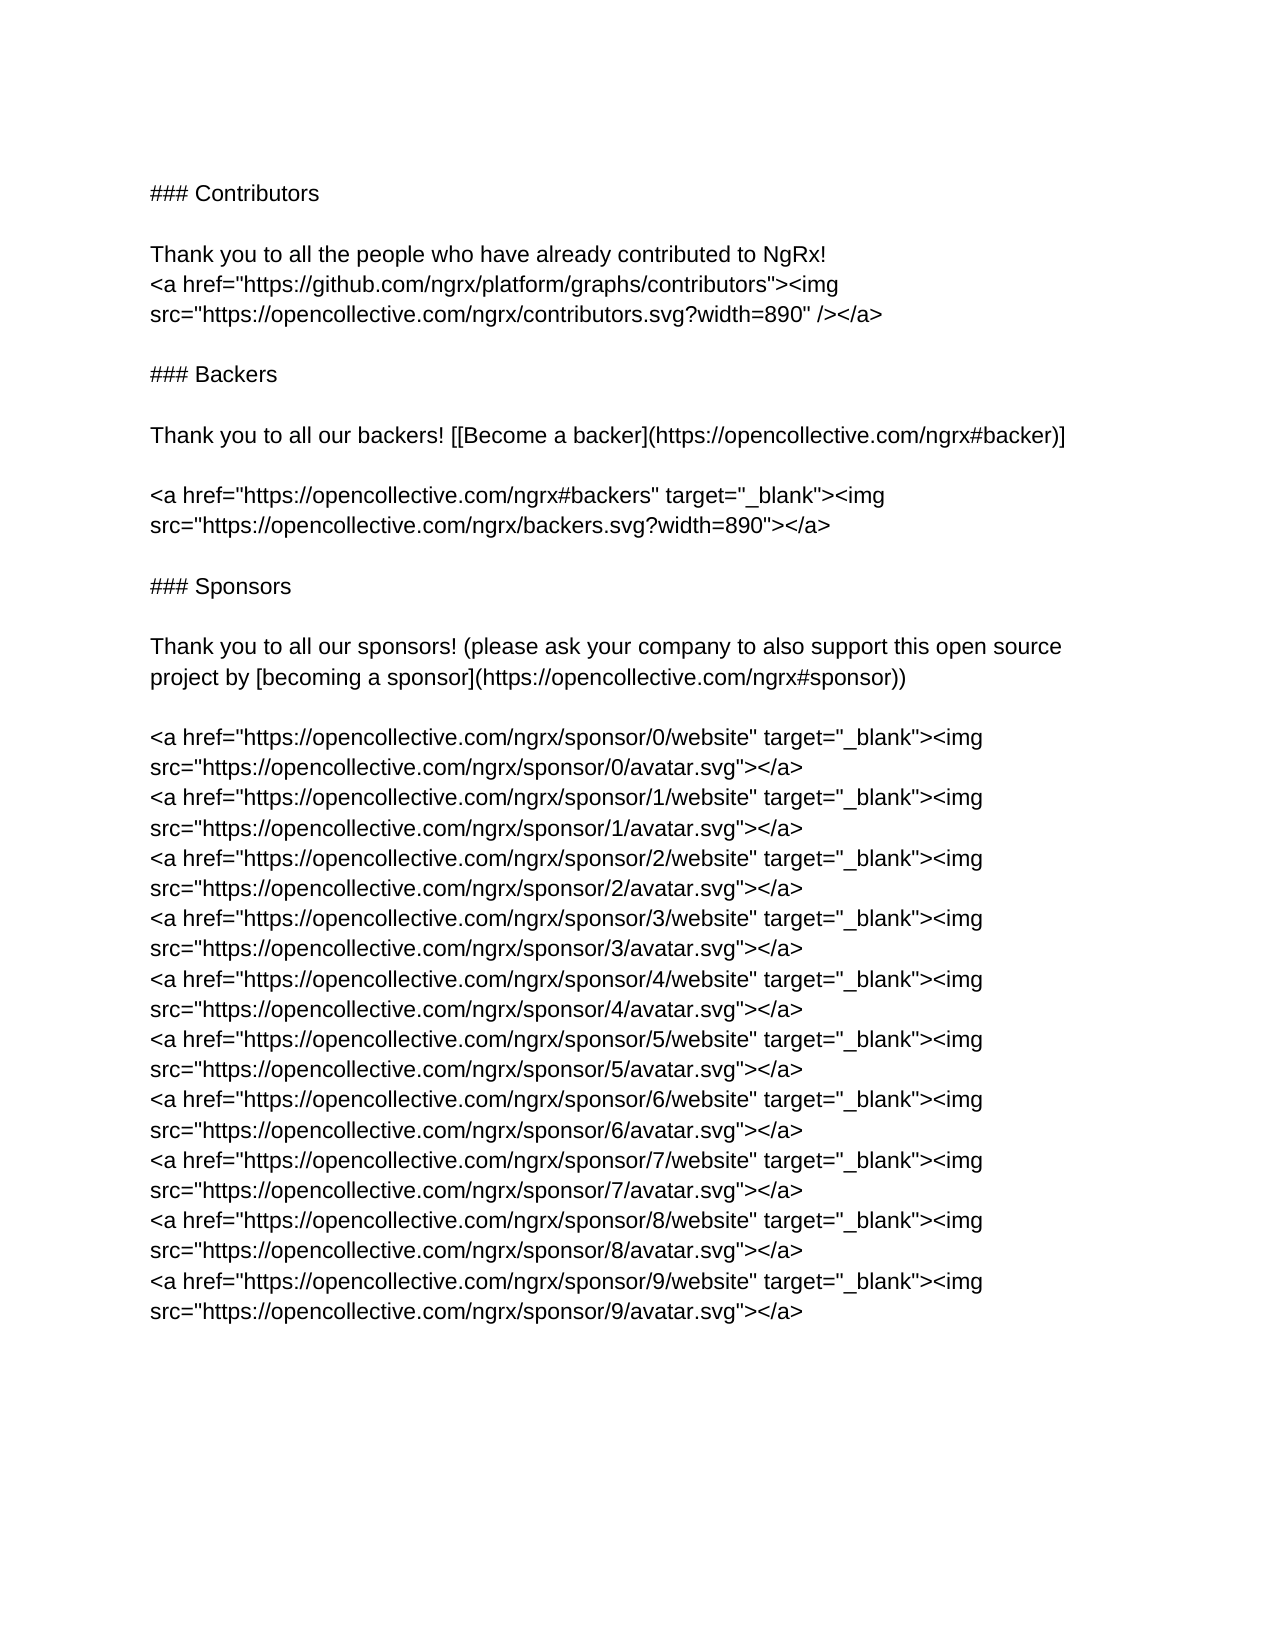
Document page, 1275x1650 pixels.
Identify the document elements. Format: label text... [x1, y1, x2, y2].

text ### Backers [150, 361, 1125, 388]
text <a href="https://opencollective.com/ngrx/sponsor/1/website" target="_blank"><img src="https://opencollective.com/ngrx/sponsor/1/avatar.svg"></a> [150, 784, 1125, 841]
text <a href="https://opencollective.com/ngrx/sponsor/4/website" target="_blank"><img src="https://opencollective.com/ngrx/sponsor/4/avatar.svg"></a> [150, 966, 1125, 1022]
text <a href="https://opencollective.com/ngrx/sponsor/3/website" target="_blank"><img src="https://opencollective.com/ngrx/sponsor/3/avatar.svg"></a> [150, 905, 1125, 962]
text <a href="https://opencollective.com/ngrx/sponsor/0/website" target="_blank"><img src="https://opencollective.com/ngrx/sponsor/0/avatar.svg"></a> [150, 724, 1125, 781]
text <a href="https://opencollective.com/ngrx/sponsor/5/website" target="_blank"><img src="https://opencollective.com/ngrx/sponsor/5/avatar.svg"></a> [150, 1026, 1125, 1083]
text ### Contributors [150, 180, 1125, 207]
text <a href="https://opencollective.com/ngrx/sponsor/8/website" target="_blank"><img src="https://opencollective.com/ngrx/sponsor/8/avatar.svg"></a> [150, 1207, 1125, 1264]
text <a href="https://opencollective.com/ngrx/sponsor/2/website" target="_blank"><img src="https://opencollective.com/ngrx/sponsor/2/avatar.svg"></a> [150, 845, 1125, 901]
text <a href="https://github.com/ngrx/platform/graphs/contributors"><img src="https://opencollective.com/ngrx/contributors.svg?width=890" /></a> [150, 271, 1125, 327]
text <a href="https://opencollective.com/ngrx/sponsor/9/website" target="_blank"><img src="https://opencollective.com/ngrx/sponsor/9/avatar.svg"></a> [150, 1268, 1125, 1324]
text ### Sponsors [150, 573, 1125, 599]
text <a href="https://opencollective.com/ngrx/sponsor/6/website" target="_blank"><img src="https://opencollective.com/ngrx/sponsor/6/avatar.svg"></a> [150, 1086, 1125, 1143]
text Thank you to all our sponsors! (please ask your company to also support this open source project by [becoming a sponsor](https://opencollective.com/ngrx#sponsor)) [150, 633, 1125, 690]
text <a href="https://opencollective.com/ngrx#backers" target="_blank"><img src="https://opencollective.com/ngrx/backers.svg?width=890"></a> [150, 482, 1125, 539]
text Thank you to all our backers! [[Become a backer](https://opencollective.com/ngrx#backer)] [150, 422, 1125, 448]
text Thank you to all the people who have already contributed to NgRx! [150, 241, 1125, 267]
text <a href="https://opencollective.com/ngrx/sponsor/7/website" target="_blank"><img src="https://opencollective.com/ngrx/sponsor/7/avatar.svg"></a> [150, 1147, 1125, 1203]
